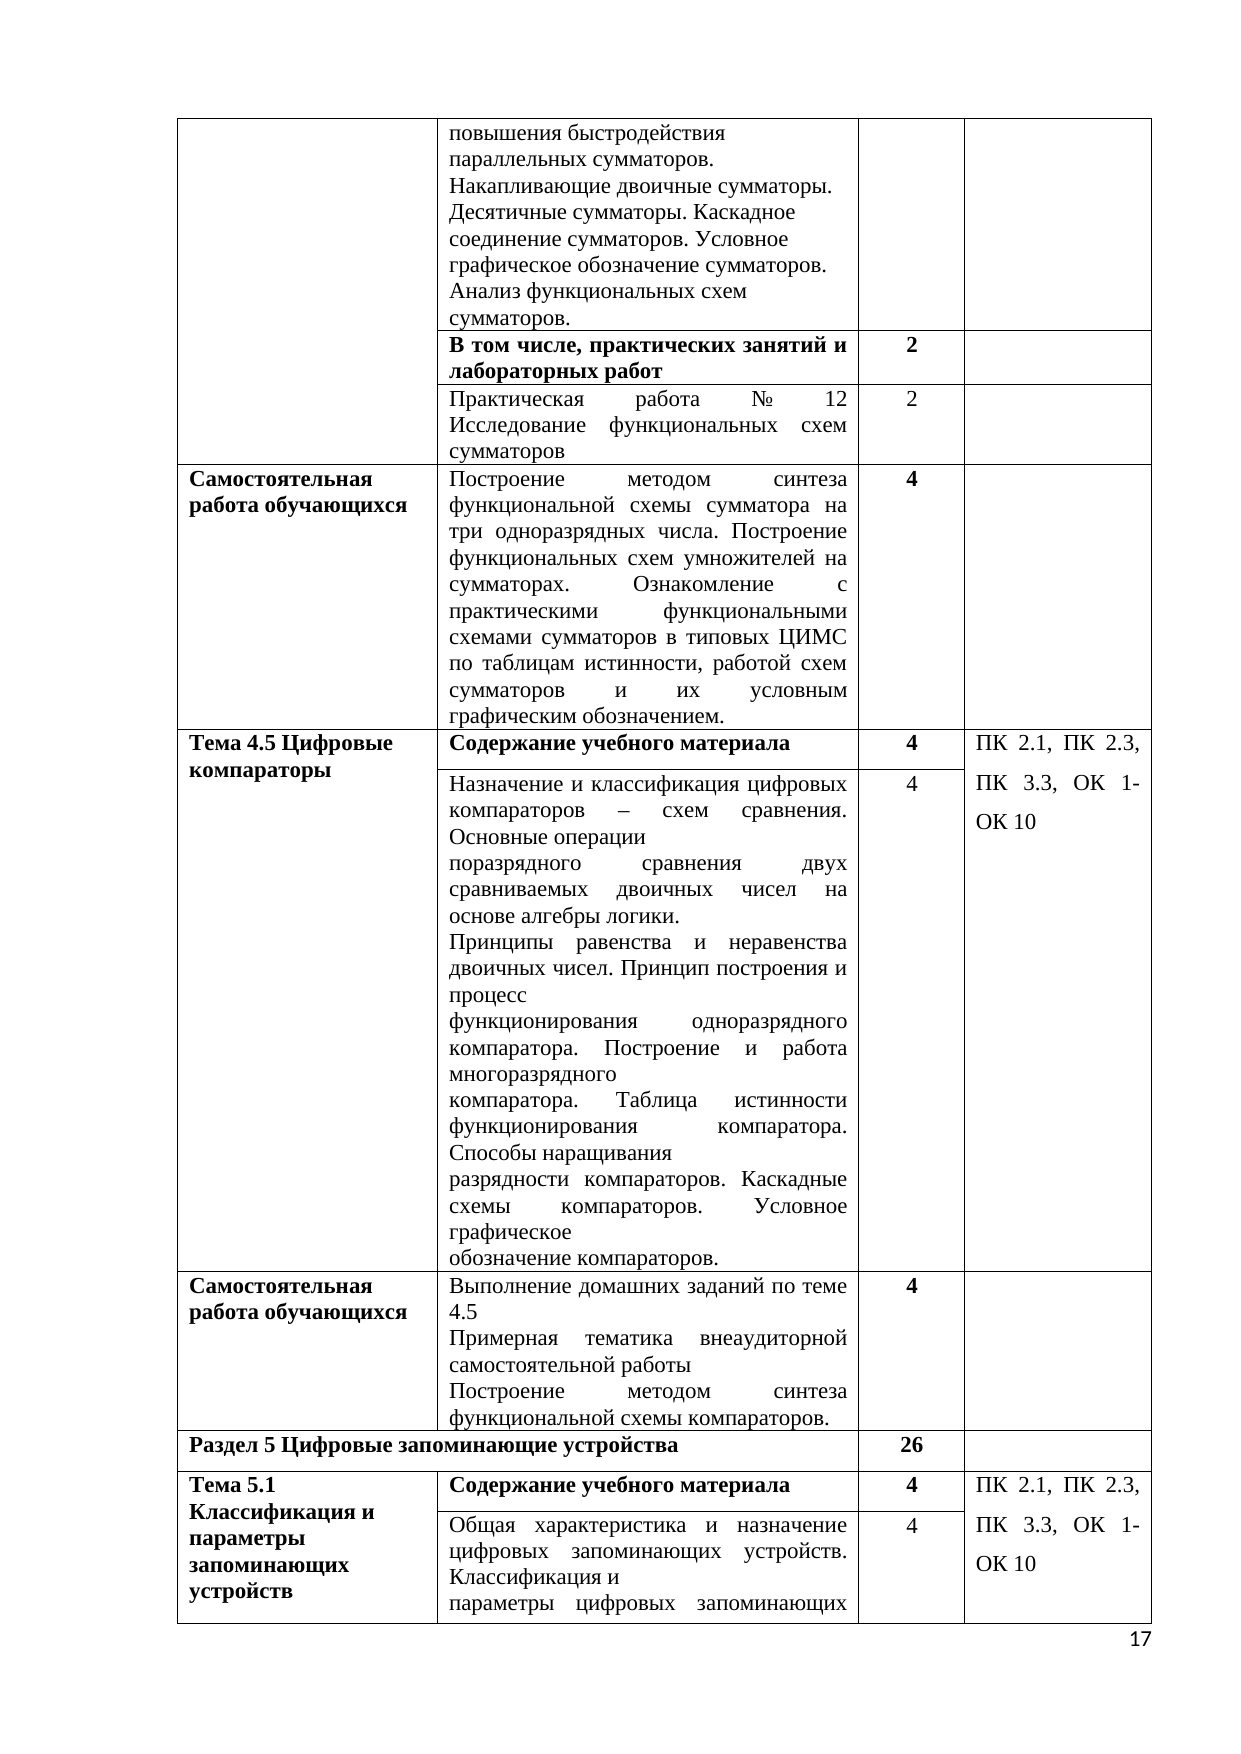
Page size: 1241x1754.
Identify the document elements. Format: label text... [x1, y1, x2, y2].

table_cell [965, 1272, 1151, 1430]
table_cell Содержание учебного материала [438, 1472, 858, 1511]
table_cell 8 [859, 119, 964, 330]
table_cell 4 [859, 465, 964, 728]
table_cell Назначение и классификация цифровых компараторов – схем сравнения. Основные операции поразрядного сравнения двух сравниваемых двоичных чисел на основе алгебры логики. Принципы равенства и неравенства двоичных чисел. Принцип построения и процесс функционирования одноразрядного компаратора. Построение и работа многоразрядного компаратора. Таблица истинности функционирования компаратора. Способы наращивания разрядности компараторов. Каскадные схемы компараторов. Условное графическое обозначение компараторов. [438, 770, 858, 1271]
table_cell [965, 385, 1151, 464]
table_cell 2 [859, 331, 964, 384]
table_cell Содержание учебного материала [438, 730, 858, 769]
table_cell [438, 1512, 858, 1623]
table_cell 4 [859, 1472, 964, 1511]
table_cell 4 [859, 730, 964, 769]
table_cell 4 [859, 770, 964, 1271]
table_cell Раздел 5 Цифровые запоминающие устройства [178, 1431, 858, 1471]
table_cell [965, 465, 1151, 728]
table_cell Выполнение домашних заданий по теме 4.5 Примерная тематика внеаудиторной самостоятельной работы Построение методом синтеза функциональной схемы компараторов. [438, 1272, 858, 1430]
table_cell 4 [859, 1512, 964, 1623]
table_cell [965, 331, 1151, 384]
table_cell Практическая работа № 12 Исследование функциональных схем сумматоров [438, 385, 858, 464]
table_cell ПК 2.1, ПК 2.3, ПК 3.3, ОК 1-ОК 10 [965, 1472, 1151, 1623]
table_cell [965, 1431, 1151, 1471]
table_cell ПК 2.1, ПК 2.3, ПК 3.3, ОК 1-ОК 10 [965, 730, 1151, 1271]
table_cell 2 [859, 385, 964, 464]
table_cell 4 [859, 1272, 964, 1430]
table_cell Построение методом синтеза функциональной схемы сумматора на три одноразрядных числа. Построение функциональных схем умножителей на сумматорах. Ознакомление с практическими функциональными схемами сумматоров в типовых ЦИМС по таблицам истинности, работой схем сумматоров и их условным графическим обозначением. [438, 465, 858, 728]
table_cell В том числе, практических занятий и лабораторных работ [438, 331, 858, 384]
table_cell Тема 5.1 Классификация и параметры запоминающих устройств [178, 1472, 437, 1623]
table_cell Самостоятельная работа обучающихся [178, 465, 437, 728]
table_cell Самостоятельная работа обучающихся [178, 1272, 437, 1430]
table_cell Тема 4.5 Цифровые компараторы [178, 730, 437, 1271]
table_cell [438, 119, 858, 330]
table_cell 26 [859, 1431, 964, 1471]
